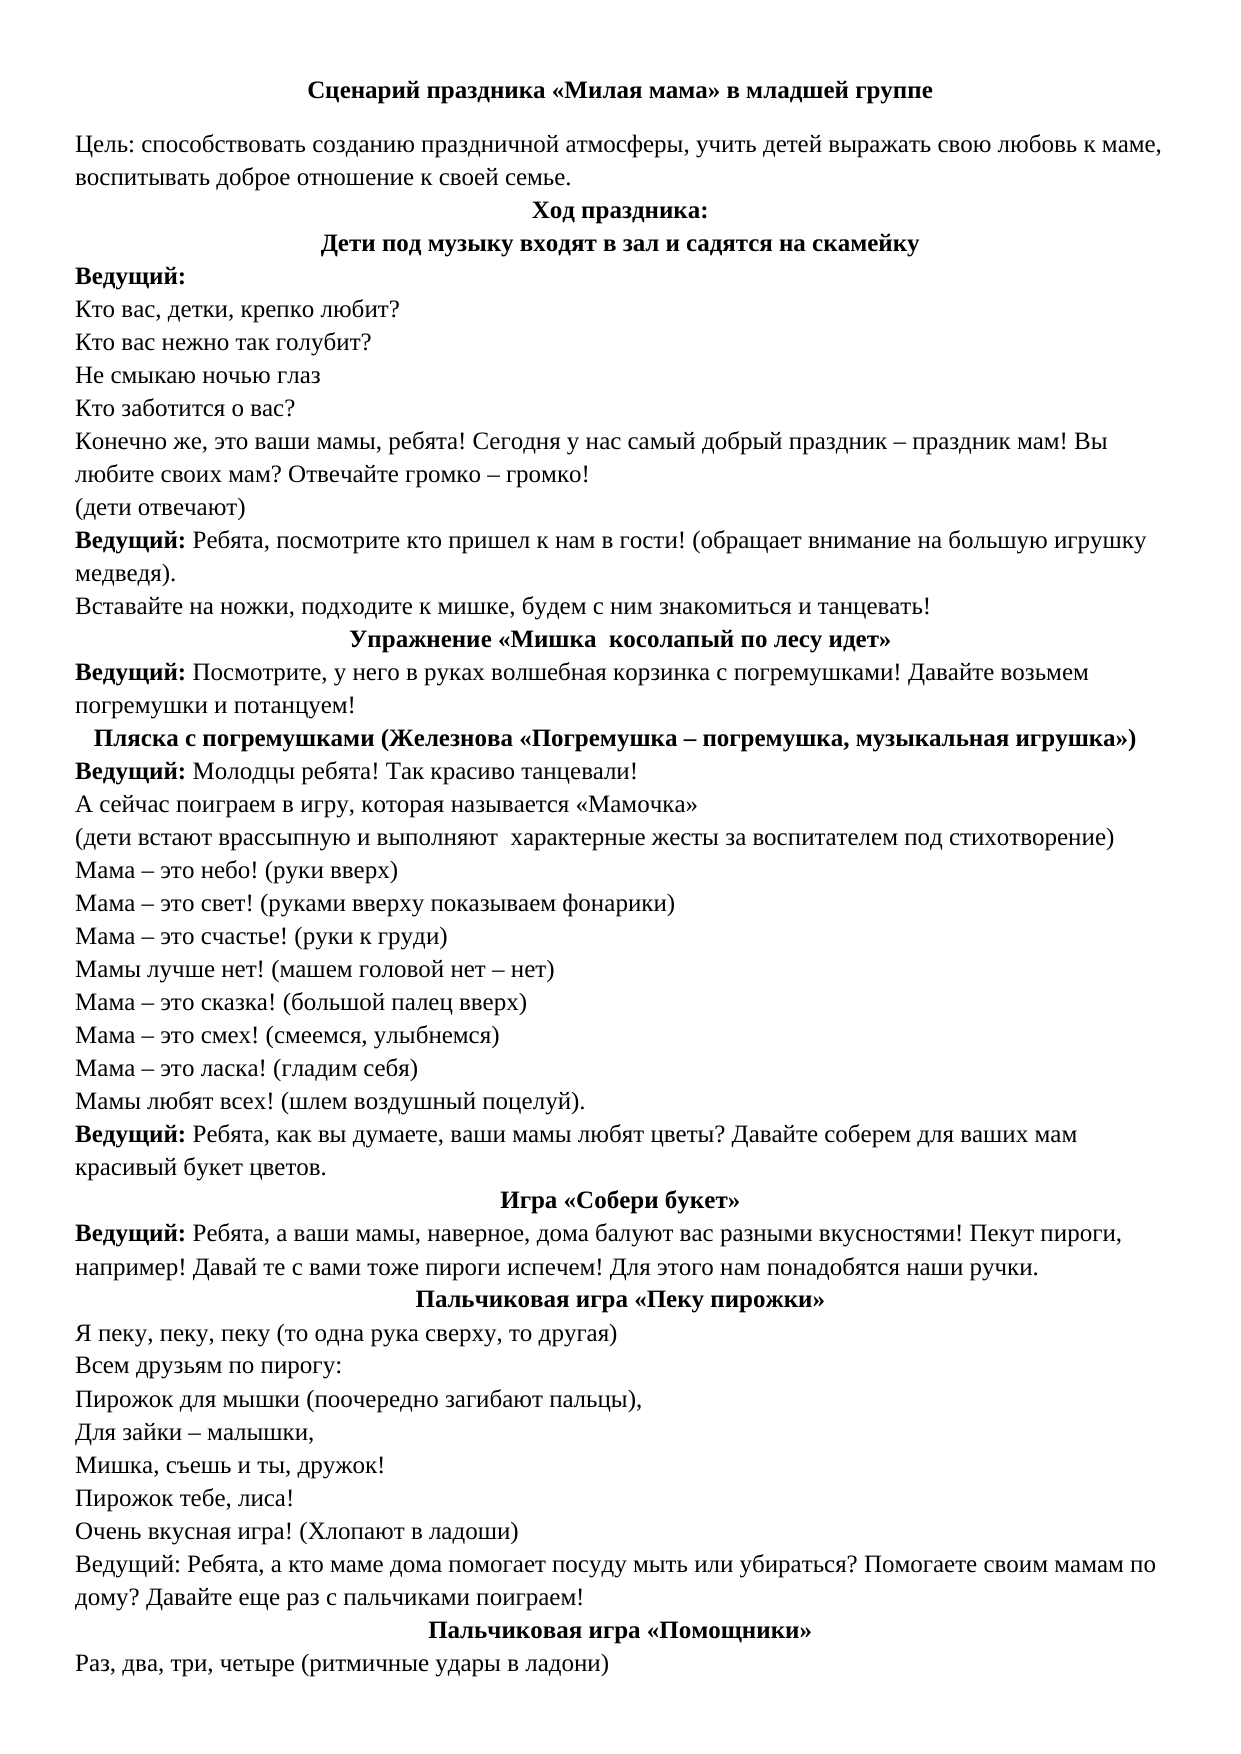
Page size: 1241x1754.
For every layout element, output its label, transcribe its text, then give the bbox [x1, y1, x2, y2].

text (дети встают врассыпную и выполняют характерные жесты за воспитателем под стихотворение) [75, 822, 1165, 851]
text Мишка, съешь и ты, дружок! [75, 1450, 1165, 1478]
text Ведущий: [75, 261, 1165, 290]
text Мама – это свет! (руками вверху показываем фонарики) [75, 888, 1165, 917]
text Кто заботится о вас? [75, 393, 1165, 422]
text Мама – это сказка! (большой палец вверх) [75, 987, 1165, 1016]
text Конечно же, это ваши мамы, ребята! Сегодня у нас самый добрый праздник – праздник мам! Вы любите своих мам? Отвечайте громко – громко! [75, 426, 1165, 488]
text Мама – это счастье! (руки к груди) [75, 921, 1165, 950]
text А сейчас поиграем в игру, которая называется «Мамочка» [75, 789, 1165, 818]
text Мамы любят всех! (шлем воздушный поцелуй). [75, 1086, 1165, 1115]
text Кто вас, детки, крепко любит? [75, 294, 1165, 323]
text Для зайки – малышки, [75, 1417, 1165, 1445]
text Ход праздника: [75, 195, 1165, 224]
text Упражнение «Мишка косолапый по лесу идет» [75, 624, 1165, 653]
text Ведущий: Ребята, а ваши мамы, наверное, дома балуют вас разными вкусностями! Пекут пироги, например! Давай те с вами тоже пироги испечем! Для этого нам понадобятся наши ручки. [75, 1218, 1165, 1280]
text Я пеку, пеку, пеку (то одна рука сверху, то другая) [75, 1318, 1165, 1346]
text Цель: способствовать созданию праздничной атмосферы, учить детей выражать свою любовь к маме, воспитывать доброе отношение к своей семье. [75, 129, 1165, 191]
text Не смыкаю ночью глаз [75, 360, 1165, 389]
text Пляска с погремушками (Железнова «Погремушка – погремушка, музыкальная игрушка») [75, 723, 1165, 752]
text Пирожок тебе, лиса! [75, 1483, 1165, 1511]
text Пальчиковая игра «Пеку пирожки» [75, 1284, 1165, 1313]
text Ведущий: Ребята, а кто маме дома помогает посуду мыть или убираться? Помогаете своим мамам по дому? Давайте еще раз с пальчиками поиграем! [75, 1549, 1165, 1611]
text Ведущий: Ребята, как вы думаете, ваши мамы любят цветы? Давайте соберем для ваших мам красивый букет цветов. [75, 1119, 1165, 1181]
text Дети под музыку входят в зал и садятся на скамейку [75, 228, 1165, 257]
text (дети отвечают) [75, 492, 1165, 521]
text Ведущий: Ребята, посмотрите кто пришел к нам в гости! (обращает внимание на большую игрушку медведя). [75, 525, 1165, 587]
text Вставайте на ножки, подходите к мишке, будем с ним знакомиться и танцевать! [75, 591, 1165, 620]
text Раз, два, три, четыре (ритмичные удары в ладони) [75, 1648, 1165, 1677]
text Мама – это небо! (руки вверх) [75, 855, 1165, 884]
text Мама – это смех! (смеемся, улыбнемся) [75, 1020, 1165, 1049]
text Всем друзьям по пирогу: [75, 1351, 1165, 1379]
text Мама – это ласка! (гладим себя) [75, 1053, 1165, 1082]
text Сценарий праздника «Милая мама» в младшей группе [75, 75, 1165, 104]
text Пирожок для мышки (поочередно загибают пальцы), [75, 1384, 1165, 1412]
text Очень вкусная игра! (Хлопают в ладоши) [75, 1516, 1165, 1544]
text Пальчиковая игра «Помощники» [75, 1615, 1165, 1643]
text Игра «Собери букет» [75, 1186, 1165, 1214]
text Кто вас нежно так голубит? [75, 327, 1165, 356]
text Мамы лучше нет! (машем головой нет – нет) [75, 954, 1165, 983]
text Ведущий: Молодцы ребята! Так красиво танцевали! [75, 756, 1165, 785]
text Ведущий: Посмотрите, у него в руках волшебная корзинка с погремушками! Давайте возьмем погремушки и потанцуем! [75, 657, 1165, 719]
